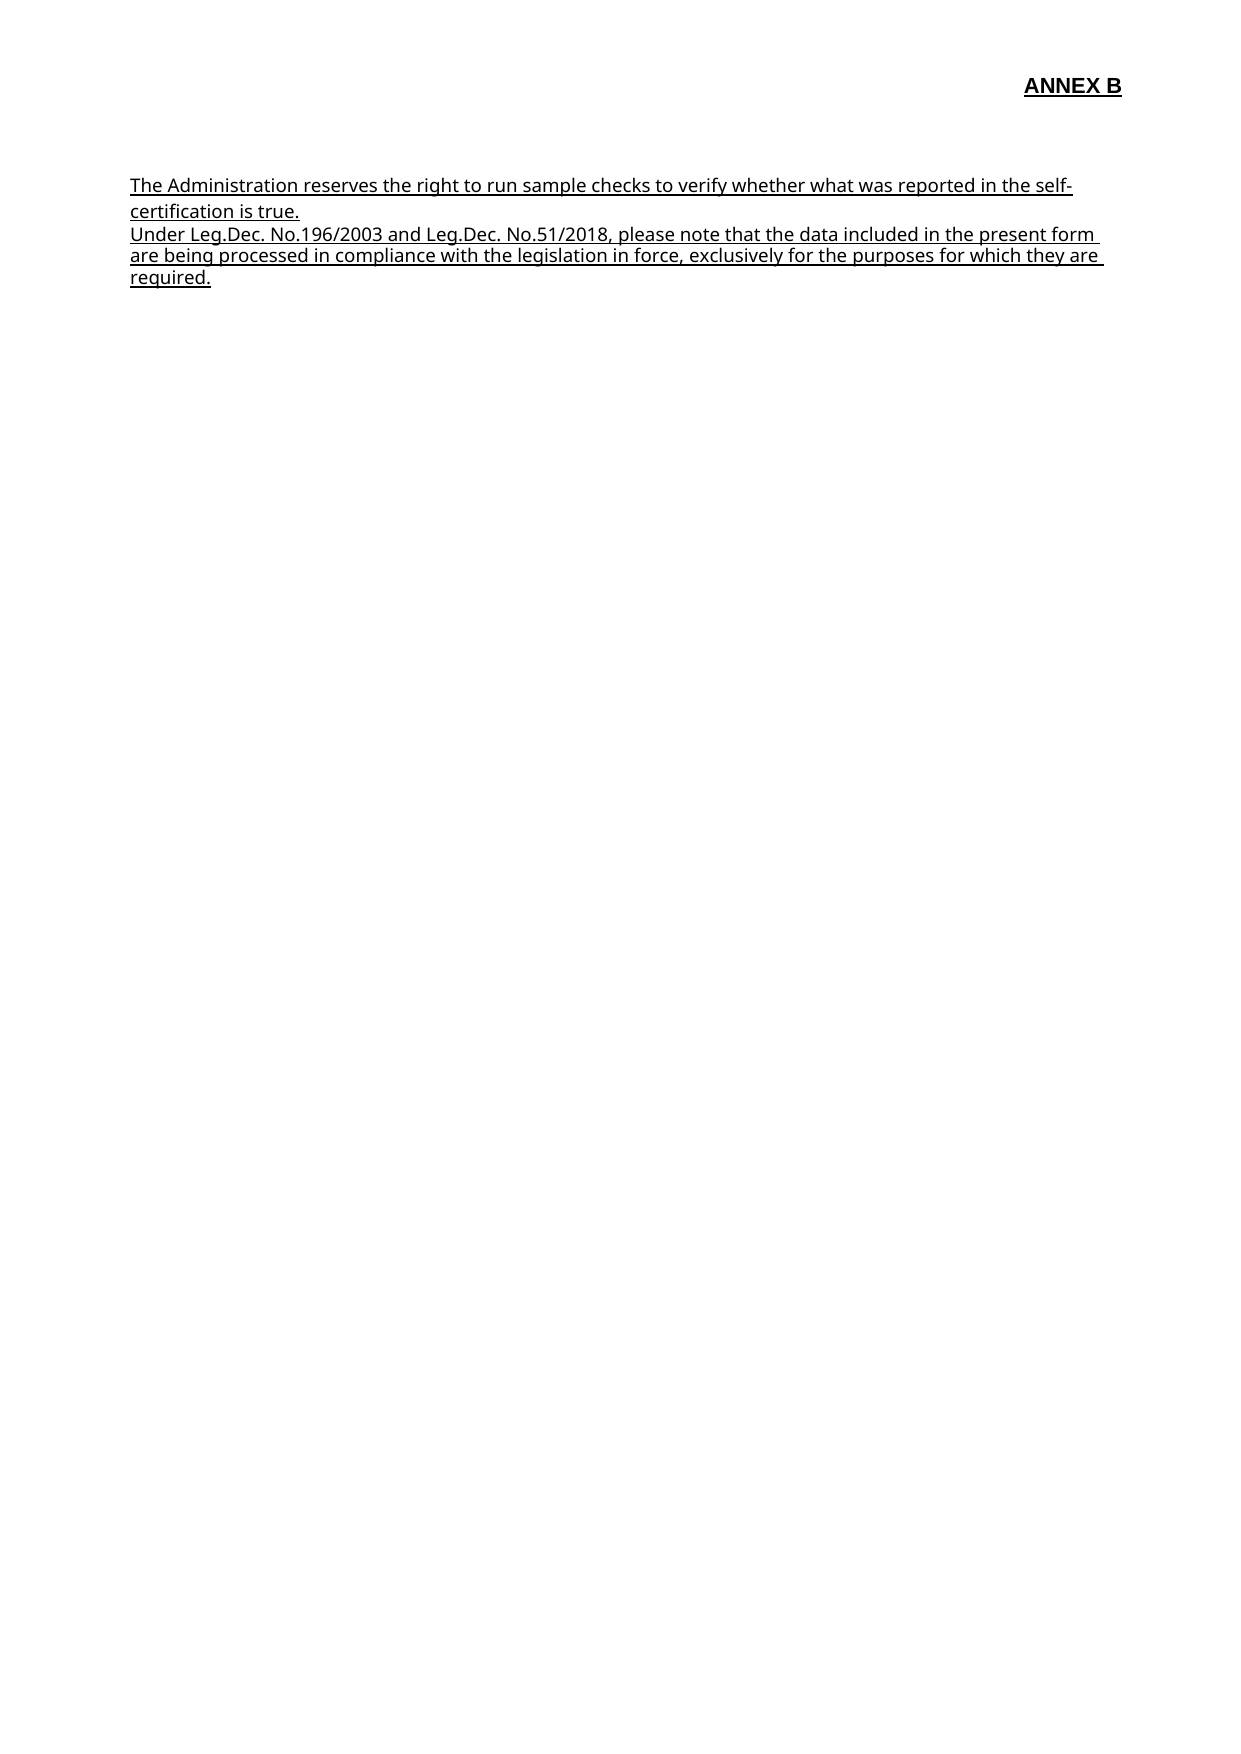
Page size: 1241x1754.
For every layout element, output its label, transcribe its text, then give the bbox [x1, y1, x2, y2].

text The Administration reserves the right to run sample checks to verify whether what was reported in the self-certification is true. [130, 173, 1122, 224]
text Under Leg.Dec. No.196/2003 and Leg.Dec. No.51/2018, please note that the data included in the present form are being processed in compliance with the legislation in force, exclusively for the purposes for which they are required. [130, 224, 1111, 289]
